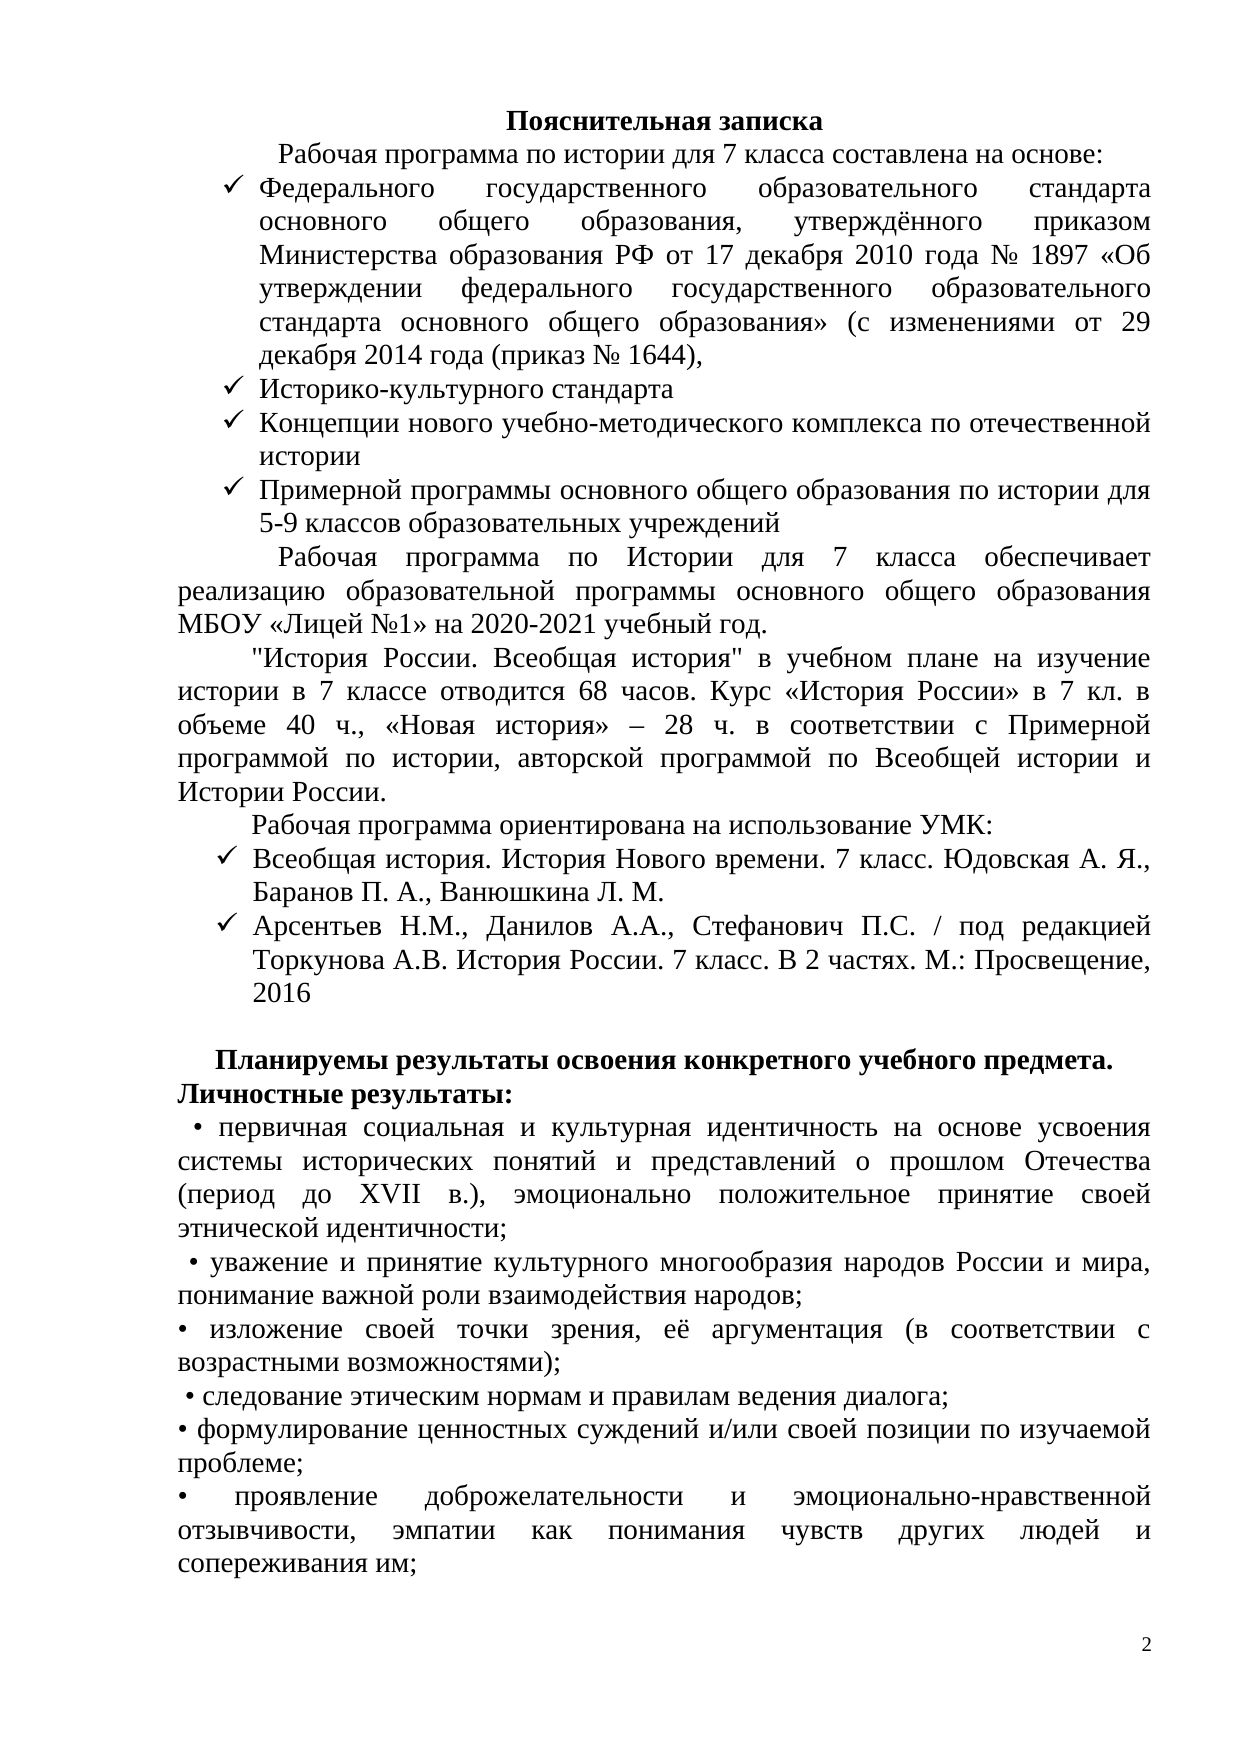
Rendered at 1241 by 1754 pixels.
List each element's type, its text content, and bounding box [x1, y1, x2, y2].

text Личностные результаты: [177, 1076, 1152, 1109]
list Концепции нового учебно-методического комплекса по отечественной истории [221, 405, 1152, 472]
text Рабочая программа по истории для 7 класса составлена на основе: [177, 136, 1152, 170]
list Всеобщая история. История Нового времени. 7 класс. Юдовская А. Я., Баранов П. А., Ванюшкина Л. М. [215, 841, 1152, 908]
text Рабочая программа ориентирована на использование УМК: [177, 807, 1152, 841]
text Рабочая программа по Истории для 7 класса обеспечивает реализацию образовательной программы основного общего образования МБОУ «Лицей №1» на 2020-2021 учебный год. [177, 539, 1152, 640]
text • изложение своей точки зрения, её аргументация (в соответствии с возрастными возможностями); [177, 1311, 1152, 1378]
text • уважение и принятие культурного многообразия народов России и мира, понимание важной роли взаимодействия народов; [177, 1244, 1152, 1311]
text • следование этическим нормам и правилам ведения диалога; [177, 1378, 1152, 1411]
list Федерального государственного образовательного стандарта основного общего образования, утверждённого приказом Министерства образования РФ от 17 декабря 2010 года № 1897 «Об утверждении федерального государственного образовательного стандарта основного общего образования» (с изменениями от 29 декабря 2014 года (приказ № 1644), [221, 170, 1152, 371]
list Арсентьев Н.М., Данилов А.А., Стефанович П.С. / под редакцией Торкунова А.В. История России. 7 класс. В 2 частях. М.: Просвещение, 2016 [215, 908, 1152, 1009]
list Примерной программы основного общего образования по истории для 5-9 классов образовательных учреждений [221, 472, 1152, 539]
text "История России. Всеобщая история" в учебном плане на изучение истории в 7 классе отводится 68 часов. Курс «История России» в 7 кл. в объеме 40 ч., «Новая история» – 28 ч. в соответствии с Примерной программой по истории, авторской программой по Всеобщей истории и Истории России. [177, 640, 1152, 807]
text • проявление доброжелательности и эмоционально-нравственной отзывчивости, эмпатии как понимания чувств других людей и сопереживания им; [177, 1478, 1152, 1579]
text • первичная социальная и культурная идентичность на основе усвоения системы исторических понятий и представлений о прошлом Отечества (период до XVII в.), эмоционально положительное принятие своей этнической идентичности; [177, 1109, 1152, 1244]
list Историко-культурного стандарта [221, 371, 1152, 405]
text • формулирование ценностных суждений и/или своей позиции по изучаемой проблеме; [177, 1411, 1152, 1478]
text Планируемы результаты освоения конкретного учебного предмета. [177, 1042, 1152, 1076]
text Пояснительная записка [177, 103, 1152, 136]
